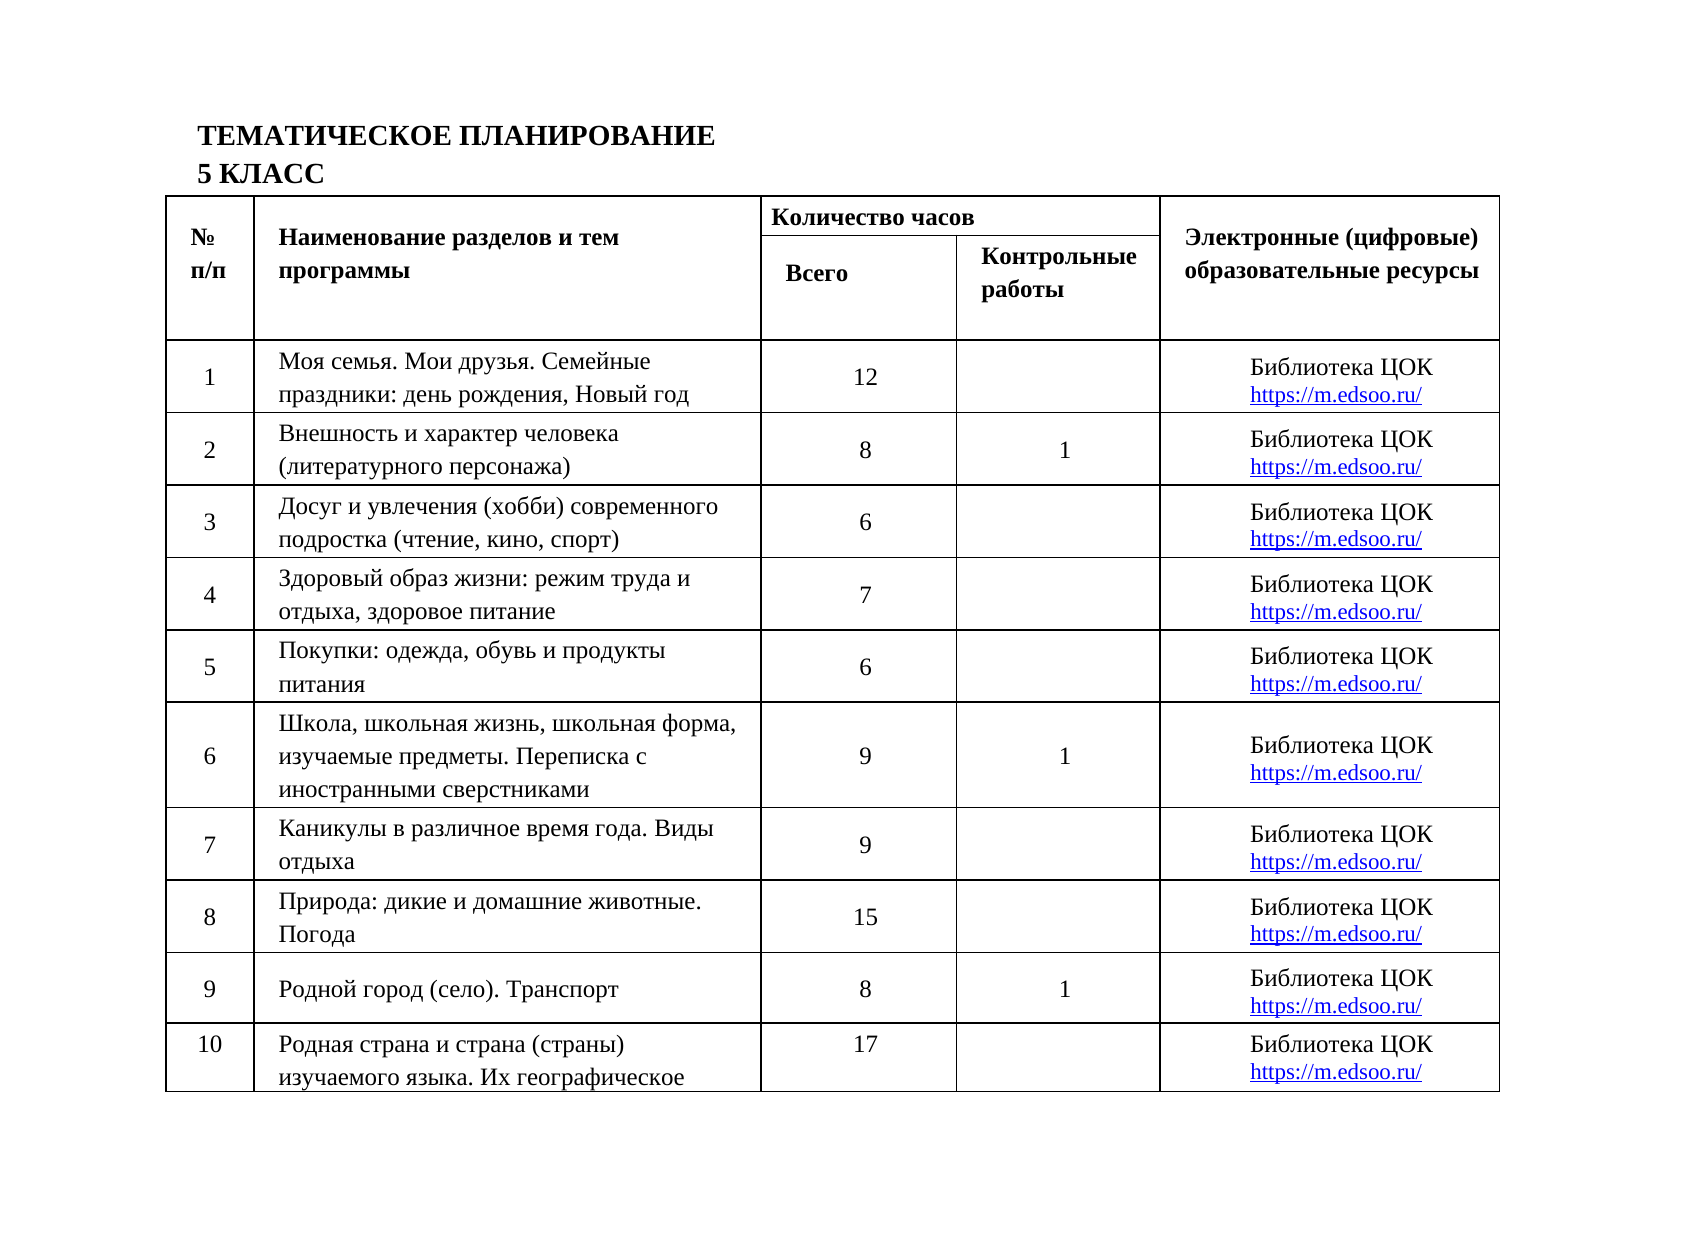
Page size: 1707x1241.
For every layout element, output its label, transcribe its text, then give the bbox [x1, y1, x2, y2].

table_cell Каникулы в различное время года. Виды отдыха [255, 808, 760, 879]
table_header Наименование разделов и тем программы [255, 197, 760, 339]
table_cell 9 [167, 953, 253, 1022]
table_cell 2 [167, 413, 253, 484]
table_header Электронные (цифровые) образовательные ресурсы [1161, 197, 1499, 339]
text ТЕМАТИЧЕСКОЕ ПЛАНИРОВАНИЕ [190, 118, 1618, 152]
table_cell 3 [167, 486, 253, 556]
table_cell 15 [762, 881, 956, 951]
table_cell 6 [167, 703, 253, 807]
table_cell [1161, 1024, 1499, 1091]
table_cell 8 [762, 413, 956, 484]
table_cell Библиотека ЦОК https://m.edsoo.ru/ [1161, 808, 1499, 879]
table_cell Моя семья. Мои друзья. Семейные праздники: день рождения, Новый год [255, 341, 760, 412]
table_header № п/п [167, 197, 253, 339]
table_cell Библиотека ЦОК https://m.edsoo.ru/ [1161, 703, 1499, 807]
table_cell 4 [167, 558, 253, 629]
table_cell Внешность и характер человека (литературного персонажа) [255, 413, 760, 484]
table_cell Покупки: одежда, обувь и продукты питания [255, 631, 760, 701]
table_cell Библиотека ЦОК https://m.edsoo.ru/ [1161, 341, 1499, 412]
table_cell Библиотека ЦОК https://m.edsoo.ru/ [1161, 413, 1499, 484]
table_cell Библиотека ЦОК https://m.edsoo.ru/ [1161, 881, 1499, 951]
table_cell 7 [762, 558, 956, 629]
table_cell Библиотека ЦОК https://m.edsoo.ru/ [1161, 953, 1499, 1022]
table_cell Библиотека ЦОК https://m.edsoo.ru/ [1161, 486, 1499, 556]
table_cell 17 [762, 1024, 956, 1091]
table_cell 1 [957, 953, 1159, 1022]
table_cell 8 [762, 953, 956, 1022]
table_cell [957, 486, 1159, 556]
table_cell 12 [762, 341, 956, 412]
text 5 КЛАСС [190, 157, 1618, 190]
table_cell [957, 808, 1159, 879]
table_cell 5 [167, 631, 253, 701]
table_cell 1 [957, 703, 1159, 807]
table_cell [255, 1024, 760, 1091]
table_cell 1 [957, 413, 1159, 484]
table_cell Досуг и увлечения (хобби) современного подростка (чтение, кино, спорт) [255, 486, 760, 556]
table_cell 6 [762, 486, 956, 556]
table_cell 10 [167, 1024, 253, 1091]
table_cell Библиотека ЦОК https://m.edsoo.ru/ [1161, 631, 1499, 701]
table_header Количество часов [762, 197, 1159, 234]
table_cell 6 [762, 631, 956, 701]
table_cell Родной город (село). Транспорт [255, 953, 760, 1022]
table_cell [957, 341, 1159, 412]
table_cell Библиотека ЦОК https://m.edsoo.ru/ [1161, 558, 1499, 629]
table_cell 9 [762, 703, 956, 807]
table_cell 8 [167, 881, 253, 951]
table_cell 9 [762, 808, 956, 879]
table_cell [957, 631, 1159, 701]
table_cell 1 [167, 341, 253, 412]
table_cell Природа: дикие и домашние животные. Погода [255, 881, 760, 951]
table_cell [957, 558, 1159, 629]
table_cell Контрольные работы [957, 236, 1159, 339]
table_cell Школа, школьная жизнь, школьная форма, изучаемые предметы. Переписка с иностранными сверстниками [255, 703, 760, 807]
table_cell 7 [167, 808, 253, 879]
table_cell Всего [762, 236, 956, 339]
table_cell Здоровый образ жизни: режим труда и отдыха, здоровое питание [255, 558, 760, 629]
table_cell [957, 881, 1159, 951]
table_cell [957, 1024, 1159, 1091]
